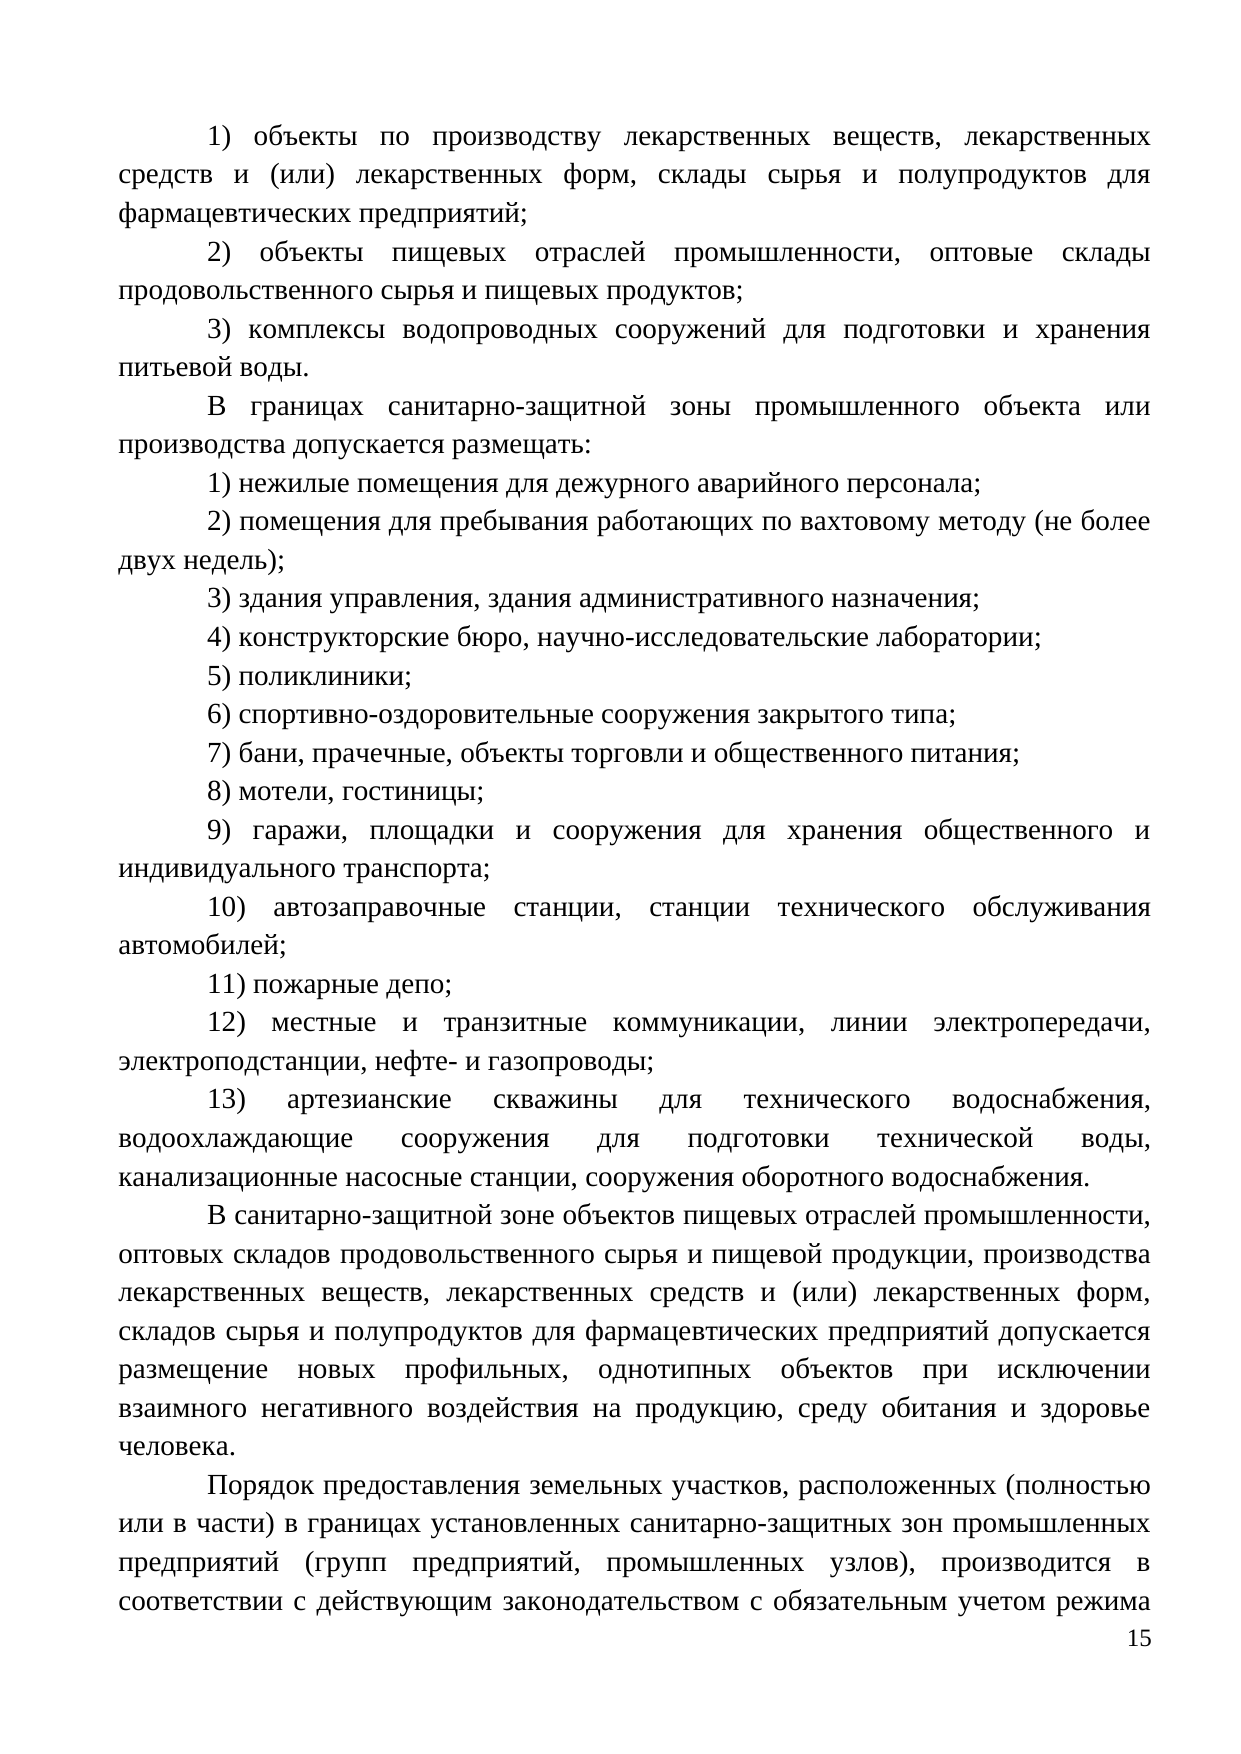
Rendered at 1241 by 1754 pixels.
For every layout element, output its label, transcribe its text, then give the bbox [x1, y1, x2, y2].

text 5) поликлиники; [118, 658, 1152, 691]
text 7) бани, прачечные, объекты торговли и общественного питания; [118, 735, 1152, 768]
text 8) мотели, гостиницы; [118, 773, 1152, 807]
text 3) здания управления, здания административного назначения; [118, 581, 1152, 614]
text 2) помещения для пребывания работающих по вахтовому методу (не более двух недель); [118, 503, 1152, 576]
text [118, 1467, 1152, 1616]
text 11) пожарные депо; [118, 966, 1152, 999]
text 6) спортивно-оздоровительные сооружения закрытого типа; [118, 696, 1152, 730]
text 9) гаражи, площадки и сооружения для хранения общественного и индивидуального транспорта; [118, 812, 1152, 884]
text 13) артезианские скважины для технического водоснабжения, водоохлаждающие сооружения для подготовки технической воды, канализационные насосные станции, сооружения оборотного водоснабжения. [118, 1082, 1152, 1192]
text 1) объекты по производству лекарственных веществ, лекарственных средств и (или) лекарственных форм, склады сырья и полупродуктов для фармацевтических предприятий; [118, 118, 1152, 229]
text В границах санитарно-защитной зоны промышленного объекта или производства допускается размещать: [118, 388, 1152, 460]
text 3) комплексы водопроводных сооружений для подготовки и хранения питьевой воды. [118, 311, 1152, 383]
text 10) автозаправочные станции, станции технического обслуживания автомобилей; [118, 889, 1152, 961]
text 12) местные и транзитные коммуникации, линии электропередачи, электроподстанции, нефте- и газопроводы; [118, 1004, 1152, 1077]
text 2) объекты пищевых отраслей промышленности, оптовые склады продовольственного сырья и пищевых продуктов; [118, 234, 1152, 306]
text 4) конструкторские бюро, научно-исследовательские лаборатории; [118, 619, 1152, 653]
text В санитарно-защитной зоне объектов пищевых отраслей промышленности, оптовых складов продовольственного сырья и пищевой продукции, производства лекарственных веществ, лекарственных средств и (или) лекарственных форм, складов сырья и полупродуктов для фармацевтических предприятий допускается размещение новых профильных, однотипных объектов при исключении взаимного негативного воздействия на продукцию, среду обитания и здоровье человека. [118, 1197, 1152, 1462]
text 1) нежилые помещения для дежурного аварийного персонала; [118, 465, 1152, 498]
